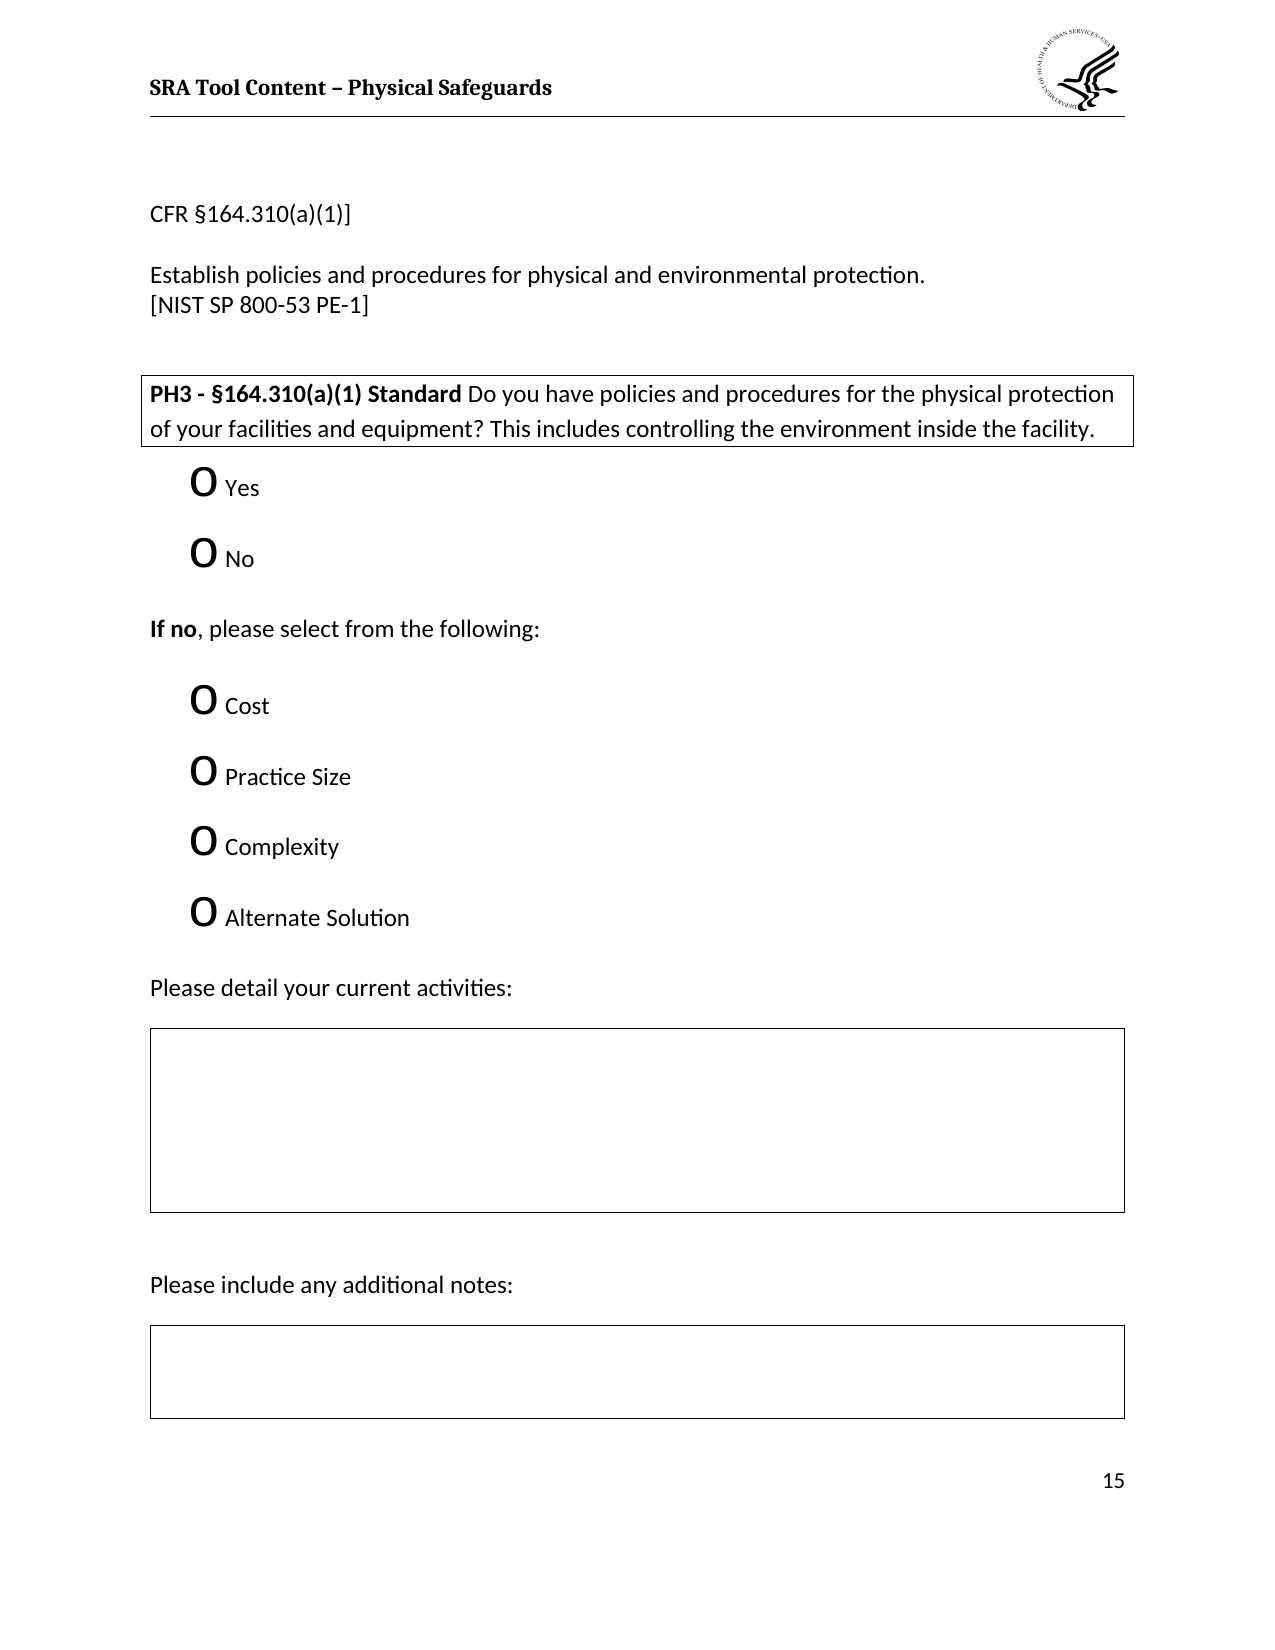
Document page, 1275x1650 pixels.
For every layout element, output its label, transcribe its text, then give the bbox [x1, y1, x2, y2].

table_header [151, 1326, 1124, 1417]
list Yes [187, 452, 1125, 513]
list Cost [187, 669, 1125, 731]
picture [1037, 29, 1119, 111]
text Please detail your current activities: [150, 972, 1125, 1003]
list Complexity [187, 810, 1125, 872]
text Please include any additional notes: [150, 1269, 1125, 1299]
table_header [151, 1029, 1124, 1212]
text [150, 198, 1125, 320]
list Practice Size [187, 740, 1125, 801]
list No [187, 522, 1125, 583]
list Alternate Solution [187, 881, 1125, 942]
subtitle PH3 - §164.310(a)(1) Standard Do you have policies and procedures for the physical protection of your facilities and equipment? This includes controlling the environment inside the facility. [142, 376, 1133, 446]
text If no, please select from the following: [150, 613, 1125, 644]
